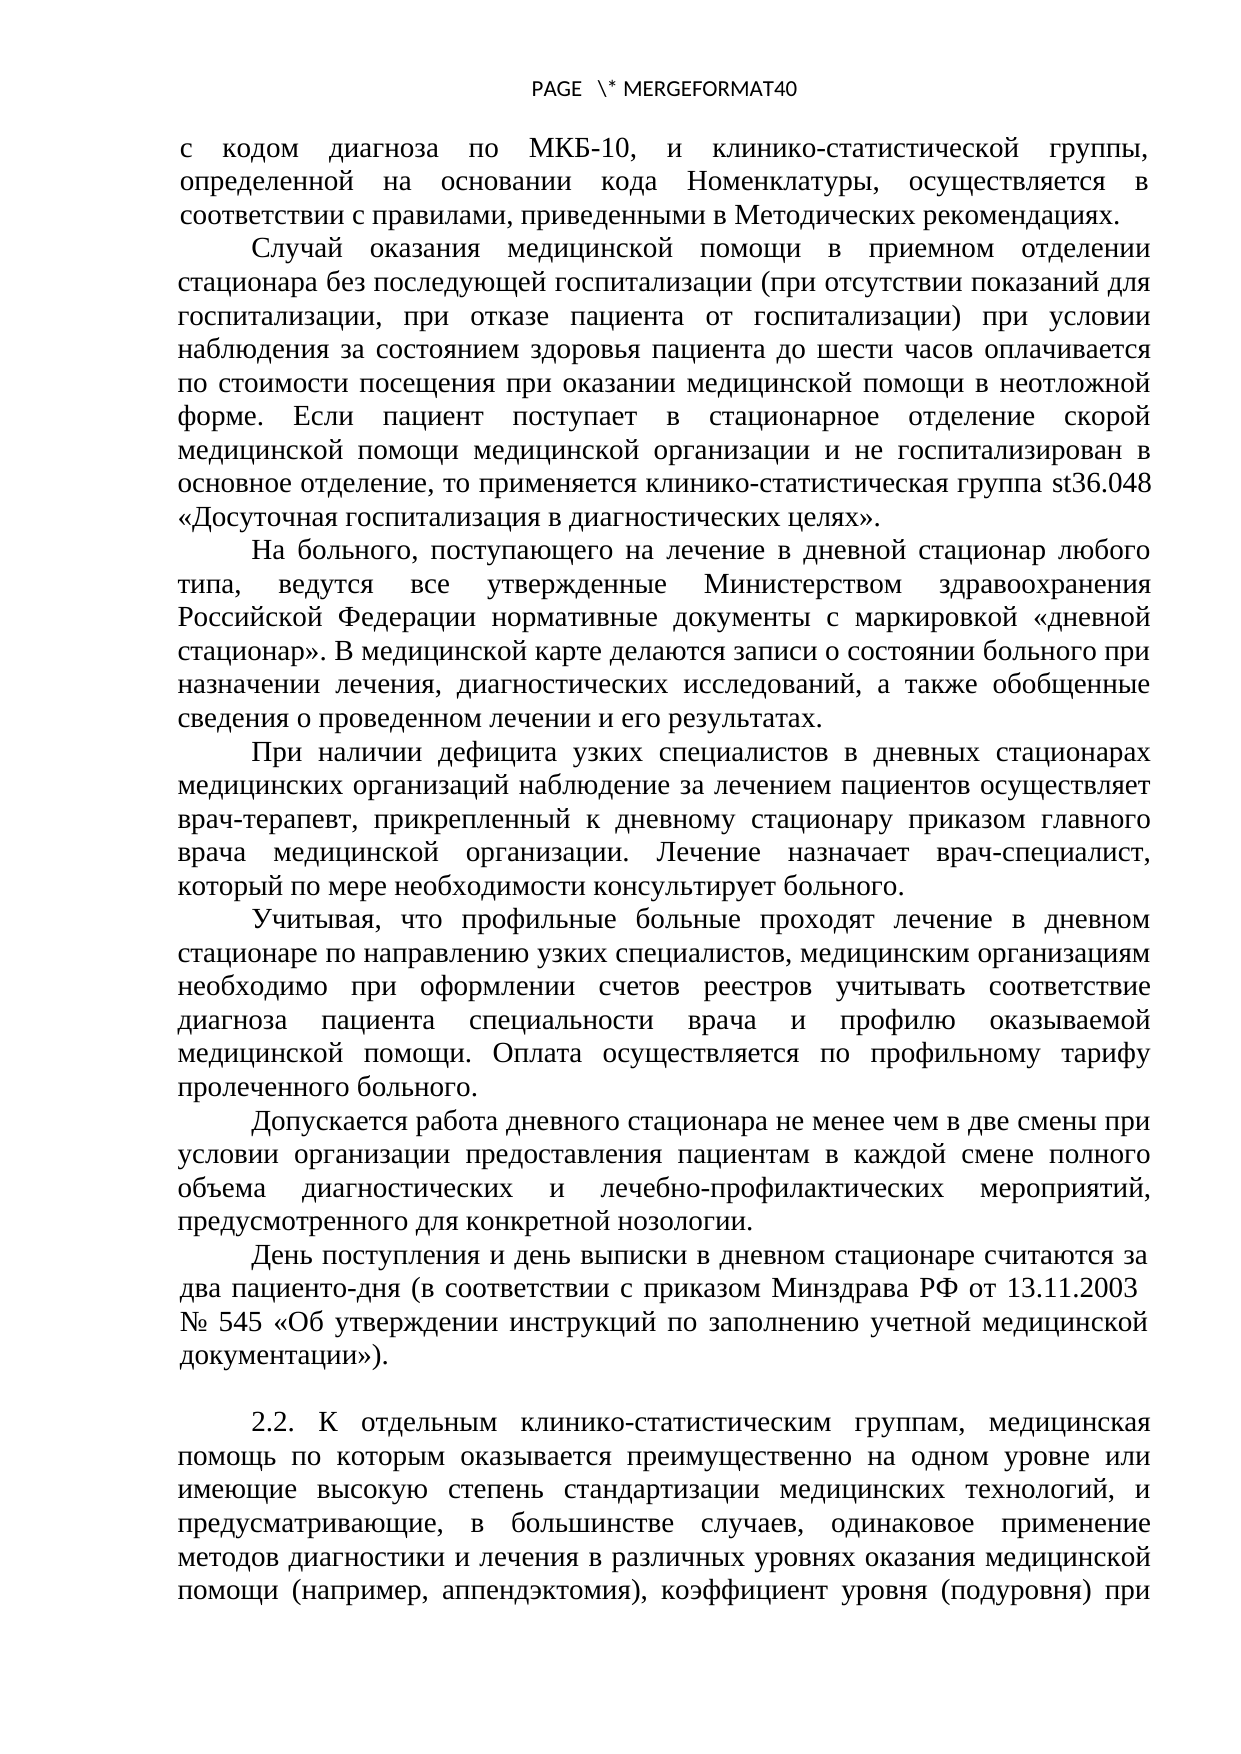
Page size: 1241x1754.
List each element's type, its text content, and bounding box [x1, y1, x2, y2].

text Случай оказания медицинской помощи в приемном отделении стационара без последующей госпитализации (при отсутствии показаний для госпитализации, при отказе пациента от госпитализации) при условии наблюдения за состоянием здоровья пациента до шести часов оплачивается по стоимости посещения при оказании медицинской помощи в неотложной форме. Если пациент поступает в стационарное отделение скорой медицинской помощи медицинской организации и не госпитализирован в основное отделение, то применяется клинико-статистическая группа st36.048 «Досуточная госпитализация в диагностических целях». [177, 231, 1152, 532]
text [177, 1404, 1152, 1606]
text День поступления и день выписки в дневном стационаре считаются за два пациенто-дня (в соответствии с приказом Минздрава РФ от 13.11.2003 № 545 «Об утверждении инструкций по заполнению учетной медицинской документации»). [179, 1237, 1149, 1371]
text Учитывая, что профильные больные проходят лечение в дневном стационаре по направлению узких специалистов, медицинским организациям необходимо при оформлении счетов реестров учитывать соответствие диагноза пациента специальности врача и профилю оказываемой медицинской помощи. Оплата осуществляется по профильному тарифу пролеченного больного. [177, 901, 1152, 1103]
text При наличии дефицита узких специалистов в дневных стационарах медицинских организаций наблюдение за лечением пациентов осуществляет врач-терапевт, прикрепленный к дневному стационару приказом главного врача медицинской организации. Лечение назначает врач-специалист, который по мере необходимости консультирует больного. [177, 734, 1152, 901]
text Допускается работа дневного стационара не менее чем в две смены при условии организации предоставления пациентам в каждой смене полного объема диагностических и лечебно-профилактических мероприятий, предусмотренного для конкретной нозологии. [177, 1103, 1152, 1237]
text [179, 130, 1149, 231]
text На больного, поступающего на лечение в дневной стационар любого типа, ведутся все утвержденные Министерством здравоохранения Российской Федерации нормативные документы с маркировкой «дневной стационар». В медицинской карте делаются записи о состоянии больного при назначении лечения, диагностических исследований, а также обобщенные сведения о проведенном лечении и его результатах. [177, 532, 1152, 734]
